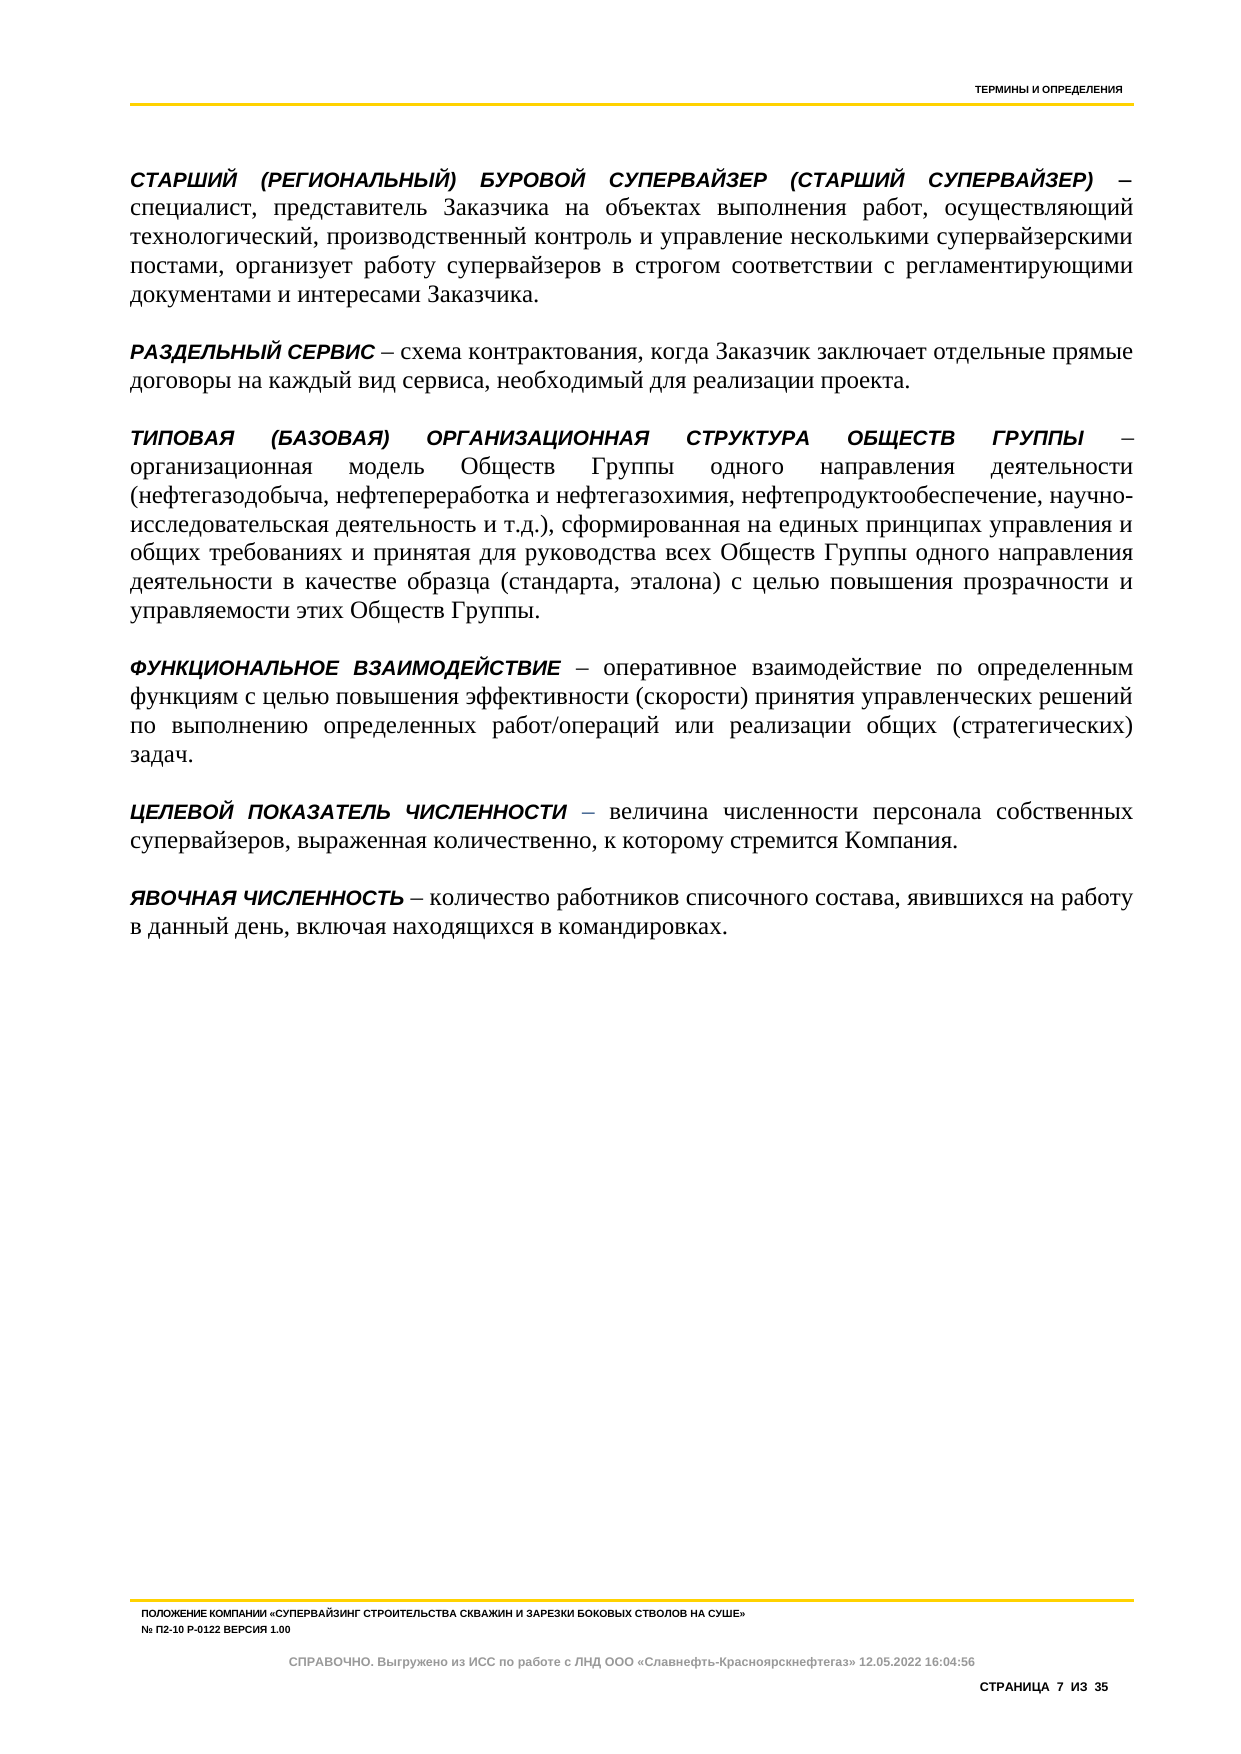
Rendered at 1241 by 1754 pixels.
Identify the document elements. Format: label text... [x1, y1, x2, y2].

text ФУНКЦИОНАЛЬНОЕ ВЗАИМОДЕЙСТВИЕ – оперативное взаимодействие по определенным функциям с целью повышения эффективности (скорости) принятия управленческих решений по выполнению определенных работ/операций или реализации общих (стратегических) задач. [130, 652, 1134, 767]
text ТИПОВАЯ (БАЗОВАЯ) ОРГАНИЗАЦИОННАЯ СТРУКТУРА ОБЩЕСТВ ГРУППЫ – организационная модель Обществ Группы одного направления деятельности (нефтегазодобыча, нефтепереработка и нефтегазохимия, нефтепродуктообеспечение, научно-исследовательская деятельность и т.д.), сформированная на единых принципах управления и общих требованиях и принятая для руководства всех Обществ Группы одного направления деятельности в качестве образца (стандарта, эталона) с целью повышения прозрачности и управляемости этих Обществ Группы. [130, 422, 1134, 624]
text ЯВОЧНАЯ ЧИСЛЕННОСТЬ – количество работников списочного состава, явившихся на работу в данный день, включая находящихся в командировках. [130, 882, 1134, 940]
text Целевой показатель численности – величина численности персонала собственных супервайзеров, выраженная количественно, к которому стремится Компания. [130, 796, 1134, 854]
text РАЗДЕЛЬНЫЙ СЕРВИС – схема контрактования, когда Заказчик заключает отдельные прямые договоры на каждый вид сервиса, необходимый для реализации проекта. [130, 336, 1134, 394]
text СТАРШИЙ (РЕГИОНАЛЬНЫЙ) БУРОВОЙ СУПЕРВАЙЗЕР (СТАРШИЙ СУПЕРВАЙЗЕР) – специалист, представитель Заказчика на объектах выполнения работ, осуществляющий технологический, производственный контроль и управление несколькими супервайзерскими постами, организует работу супервайзеров в строгом соответствии с регламентирующими документами и интересами Заказчика. [130, 164, 1134, 307]
